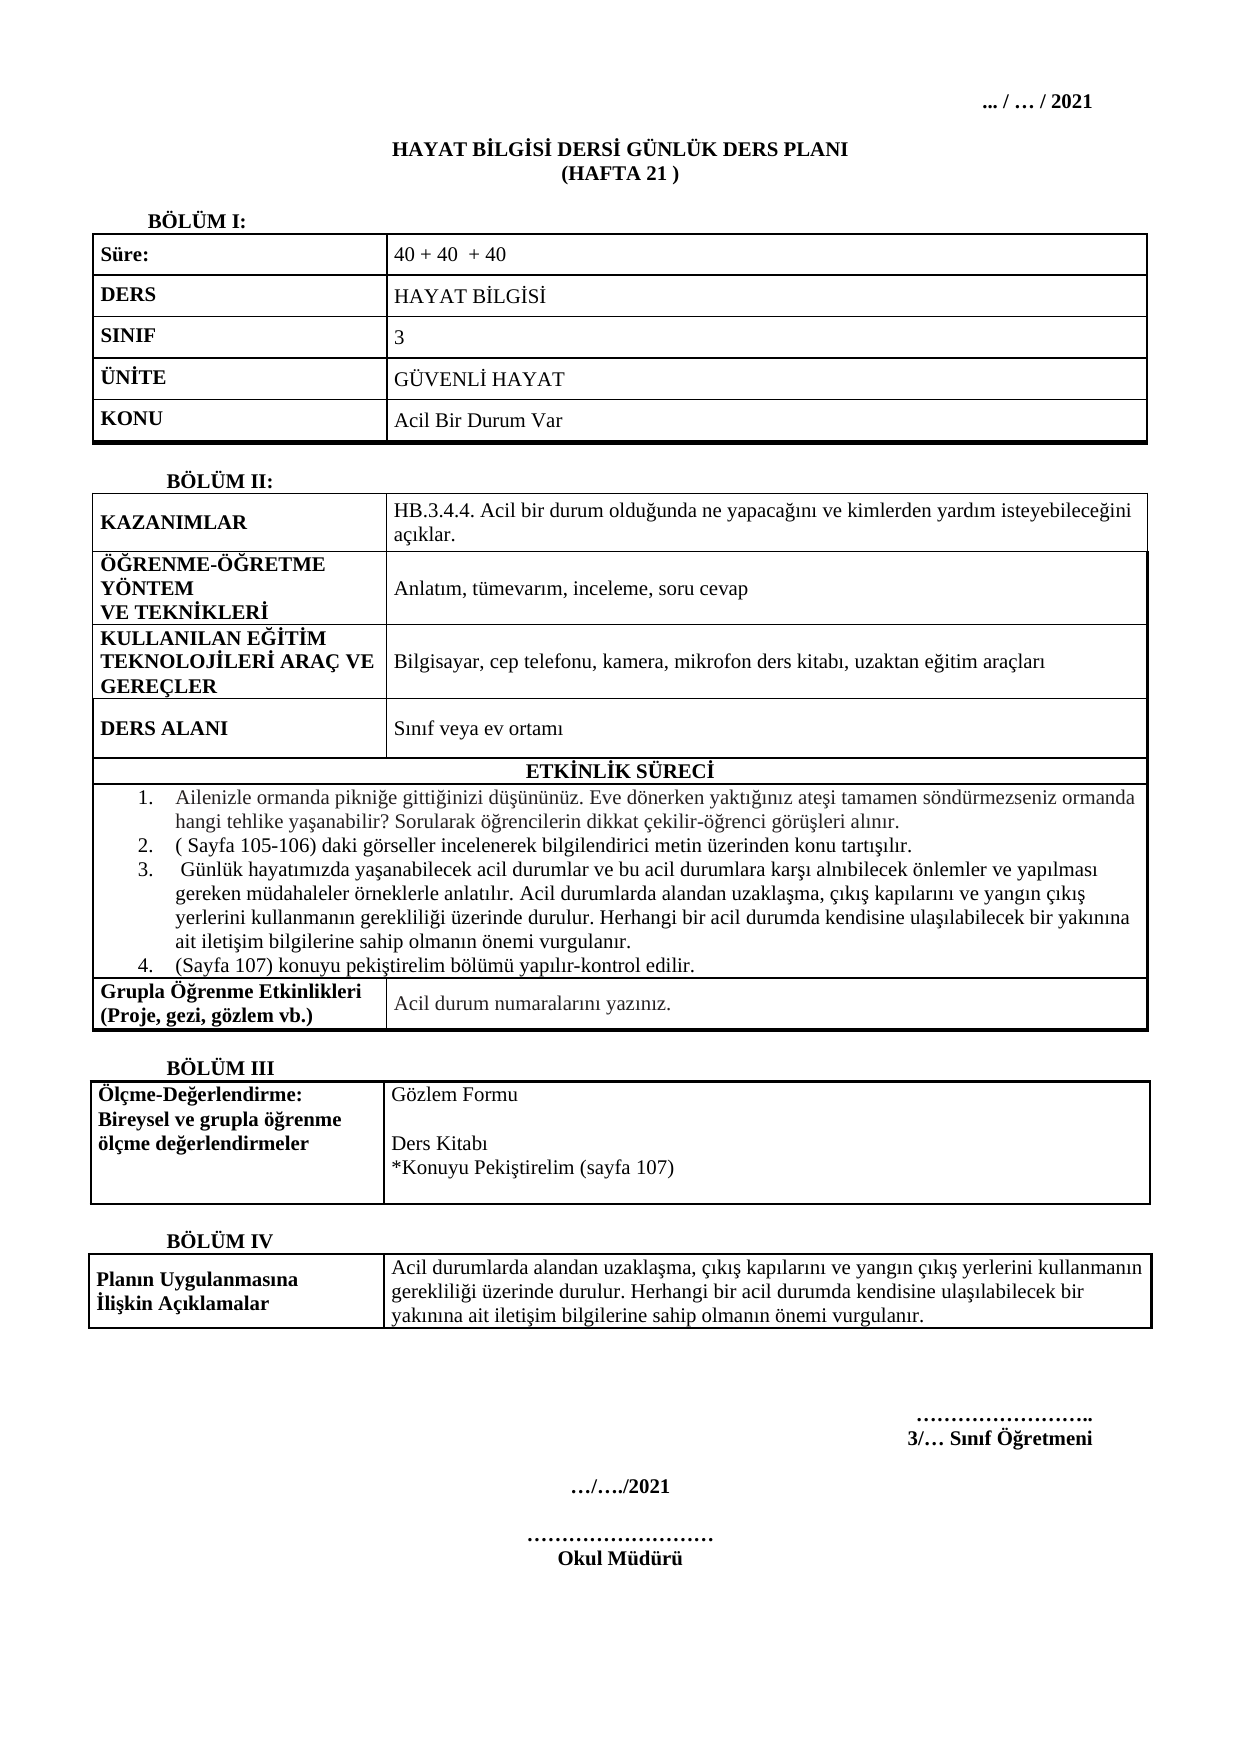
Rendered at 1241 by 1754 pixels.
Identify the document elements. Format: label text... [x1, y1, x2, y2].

text BÖLÜM I: [148, 209, 1092, 233]
table_cell Anlatım, tümevarım, inceleme, soru cevap [387, 552, 1146, 624]
table_cell KULLANILAN EĞİTİM TEKNOLOJİLERİ ARAÇ VE GEREÇLER [93, 625, 386, 698]
table_header Gözlem Formu Ders Kitabı *Konuyu Pekiştirelim (sayfa 107) [385, 1083, 1149, 1203]
table_cell Grupla Öğrenme Etkinlikleri (Proje, gezi, gözlem vb.) [94, 979, 386, 1027]
table_header Süre: [94, 235, 386, 274]
table_cell Bilgisayar, cep telefonu, kamera, mikrofon ders kitabı, uzaktan eğitim araçları [387, 625, 1146, 698]
text BÖLÜM II: [148, 468, 1092, 493]
text (HAFTA 21 ) [148, 161, 1092, 185]
table_cell Acil Bir Durum Var [388, 400, 1146, 440]
table_cell SINIF [94, 317, 386, 357]
table_header Planın Uygulanmasına İlişkin Açıklamalar [90, 1255, 383, 1327]
table_cell ÖĞRENME-ÖĞRETME YÖNTEM VE TEKNİKLERİ [93, 552, 386, 624]
table_cell ETKİNLİK SÜRECİ [94, 759, 1146, 783]
table_cell ÜNİTE [94, 359, 386, 398]
text ... / … / 2021 [148, 89, 1092, 113]
table_header Acil durumlarda alandan uzaklaşma, çıkış kapılarını ve yangın çıkış yerlerini kullanmanın gerekliliği üzerinde durulur. Herhangi bir acil durumda kendisine ulaşılabilecek bir yakınına ait iletişim bilgilerine sahip olmanın önemi vurgulanır. [385, 1255, 1150, 1327]
table_cell Acil durum numaralarını yazınız. [387, 979, 1146, 1027]
table_header KAZANIMLAR [93, 494, 386, 551]
table_cell Ailenizle ormanda pikniğe gittiğinizi düşününüz. Eve dönerken yaktığınız ateşi tamamen söndürmezseniz ormanda hangi tehlike yaşanabilir? Sorularak öğrencilerin dikkat çekilir-öğrenci görüşleri alınır. ( Sayfa 105-106) daki görseller incelenerek bilgilendirici metin üzerinden konu tartışılır. Günlük hayatımızda yaşanabilecek acil durumlar ve bu acil durumlara karşı alnıbilecek önlemler ve yapılması gereken müdahaleler örneklerle anlatılır. Acil durumlarda alandan uzaklaşma, çıkış kapılarını ve yangın çıkış yerlerini kullanmanın gerekliliği üzerinde durulur. Herhangi bir acil durumda kendisine ulaşılabilecek bir yakınına ait iletişim bilgilerine sahip olmanın önemi vurgulanır. (Sayfa 107) konuyu pekiştirelim bölümü yapılır-kontrol edilir. [94, 785, 1146, 977]
table_cell 3 [388, 317, 1146, 357]
text Okul Müdürü [148, 1546, 1092, 1570]
table_cell DERS ALANI [94, 699, 386, 757]
text …………………….. [148, 1401, 1092, 1426]
text 3/… Sınıf Öğretmeni [148, 1426, 1092, 1449]
text HAYAT BİLGİSİ DERSİ GÜNLÜK DERS PLANI [148, 137, 1092, 161]
text …/…./2021 [148, 1474, 1092, 1498]
table_header HB.3.4.4. Acil bir durum olduğunda ne yapacağını ve kimlerden yardım isteyebileceğini açıklar. [387, 494, 1147, 551]
subtitle BÖLÜM III [148, 1056, 1092, 1080]
table_cell GÜVENLİ HAYAT [388, 359, 1146, 398]
table_cell DERS [94, 276, 386, 316]
subtitle BÖLÜM IV [148, 1229, 1092, 1253]
table_header 40 + 40 + 40 [388, 235, 1146, 274]
table_cell KONU [94, 400, 386, 440]
table_header Ölçme-Değerlendirme: Bireysel ve grupla öğrenme ölçme değerlendirmeler [92, 1083, 383, 1203]
table_cell Sınıf veya ev ortamı [387, 699, 1146, 757]
table_cell HAYAT BİLGİSİ [388, 276, 1146, 316]
text ……………………… [148, 1522, 1092, 1546]
